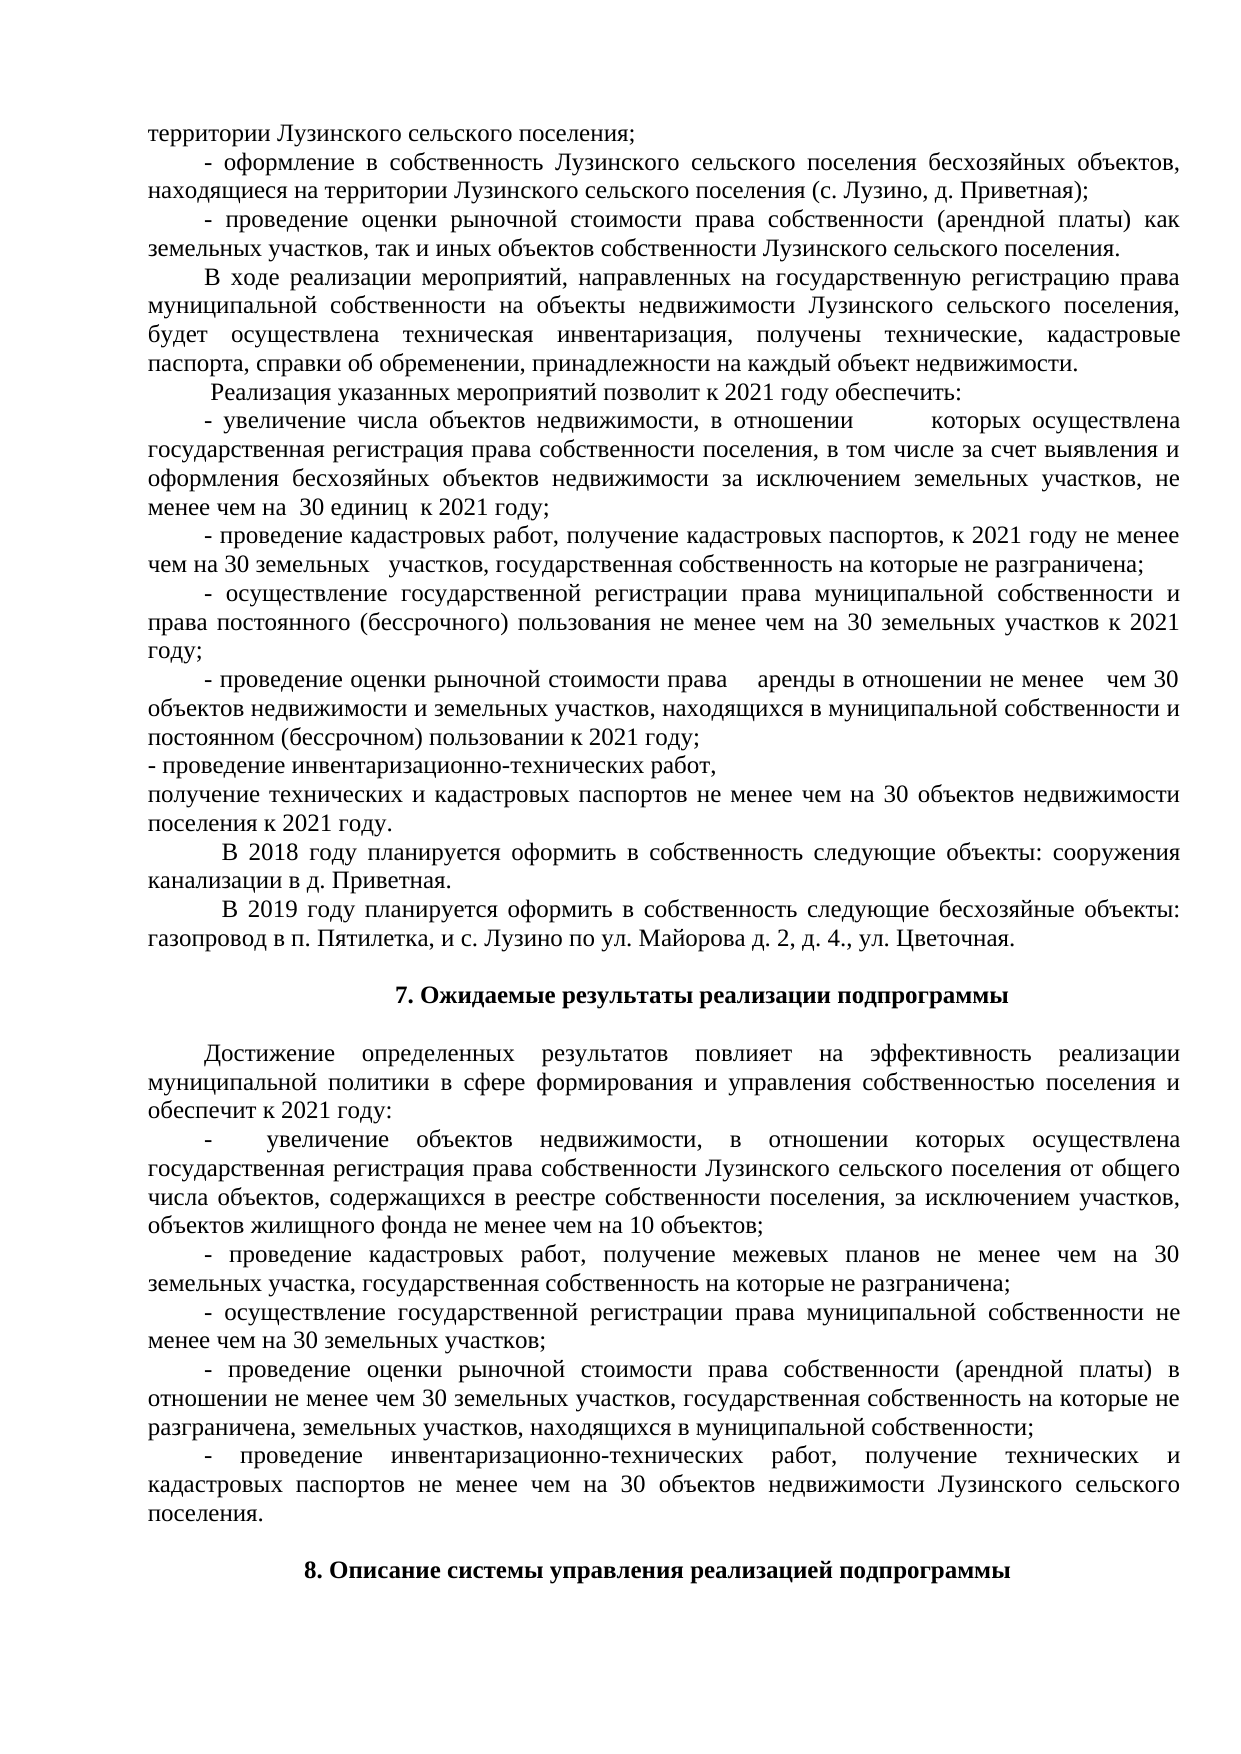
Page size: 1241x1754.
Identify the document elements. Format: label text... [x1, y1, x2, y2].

text Достижение определенных результатов повлияет на эффективность реализации муниципальной политики в сфере формирования и управления собственностью поселения и обеспечит к 2021 году: [148, 1038, 1181, 1124]
text В 2018 году планируется оформить в собственность следующие объекты: сооружения канализации в д. Приветная. [148, 837, 1181, 894]
text - проведение кадастровых работ, получение межевых планов не менее чем на 30 земельных участка, государственная собственность на которые не разграничена; [148, 1239, 1181, 1297]
text - проведение оценки рыночной стоимости права собственности (арендной платы) в отношении не менее чем 30 земельных участков, государственная собственность на которые не разграничена, земельных участков, находящихся в муниципальной собственности; [148, 1354, 1181, 1441]
text 8. Описание системы управления реализацией подпрограммы [223, 1556, 1181, 1584]
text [148, 118, 1181, 147]
text В ходе реализации мероприятий, направленных на государственную регистрацию права муниципальной собственности на объекты недвижимости Лузинского сельского поселения, будет осуществлена техническая инвентаризация, получены технические, кадастровые паспорта, справки об обременении, принадлежности на каждый объект недвижимости. [148, 262, 1181, 377]
text - осуществление государственной регистрации права муниципальной собственности и права постоянного (бессрочного) пользования не менее чем на 30 земельных участков к 2021 году; [148, 578, 1181, 664]
text - проведение инвентаризационно-технических работ, [148, 751, 1181, 779]
text - увеличение объектов недвижимости, в отношении которых осуществлена государственная регистрация права собственности Лузинского сельского поселения от общего числа объектов, содержащихся в реестре собственности поселения, за исключением участков, объектов жилищного фонда не менее чем на 10 объектов; [148, 1124, 1181, 1239]
text - оформление в собственность Лузинского сельского поселения бесхозяйных объектов, находящиеся на территории Лузинского сельского поселения (с. Лузино, д. Приветная); [148, 147, 1181, 204]
text - увеличение числа объектов недвижимости, в отношении которых осуществлена государственная регистрация права собственности поселения, в том числе за счет выявления и оформления бесхозяйных объектов недвижимости за исключением земельных участков, не менее чем на 30 единиц к 2021 году; [148, 406, 1181, 521]
text 7. Ожидаемые результаты реализации подпрограммы [223, 981, 1181, 1009]
text В 2019 году планируется оформить в собственность следующие бесхозяйные объекты: газопровод в п. Пятилетка, и с. Лузино по ул. Майорова д. 2, д. 4., ул. Цветочная. [148, 894, 1181, 952]
text - проведение инвентаризационно-технических работ, получение технических и кадастровых паспортов не менее чем на 30 объектов недвижимости Лузинского сельского поселения. [148, 1441, 1181, 1527]
text - осуществление государственной регистрации права муниципальной собственности не менее чем на 30 земельных участков; [148, 1297, 1181, 1354]
text Реализация указанных мероприятий позволит к 2021 году обеспечить: [148, 377, 1181, 406]
text - проведение оценки рыночной стоимости права собственности (арендной платы) как земельных участков, так и иных объектов собственности Лузинского сельского поселения. [148, 204, 1181, 262]
text получение технических и кадастровых паспортов не менее чем на 30 объектов недвижимости поселения к 2021 году. [148, 779, 1181, 837]
text - проведение кадастровых работ, получение кадастровых паспортов, к 2021 году не менее чем на 30 земельных участков, государственная собственность на которые не разграничена; [148, 521, 1181, 578]
text - проведение оценки рыночной стоимости права аренды в отношении не менее чем 30 объектов недвижимости и земельных участков, находящихся в муниципальной собственности и постоянном (бессрочном) пользовании к 2021 году; [148, 664, 1181, 751]
